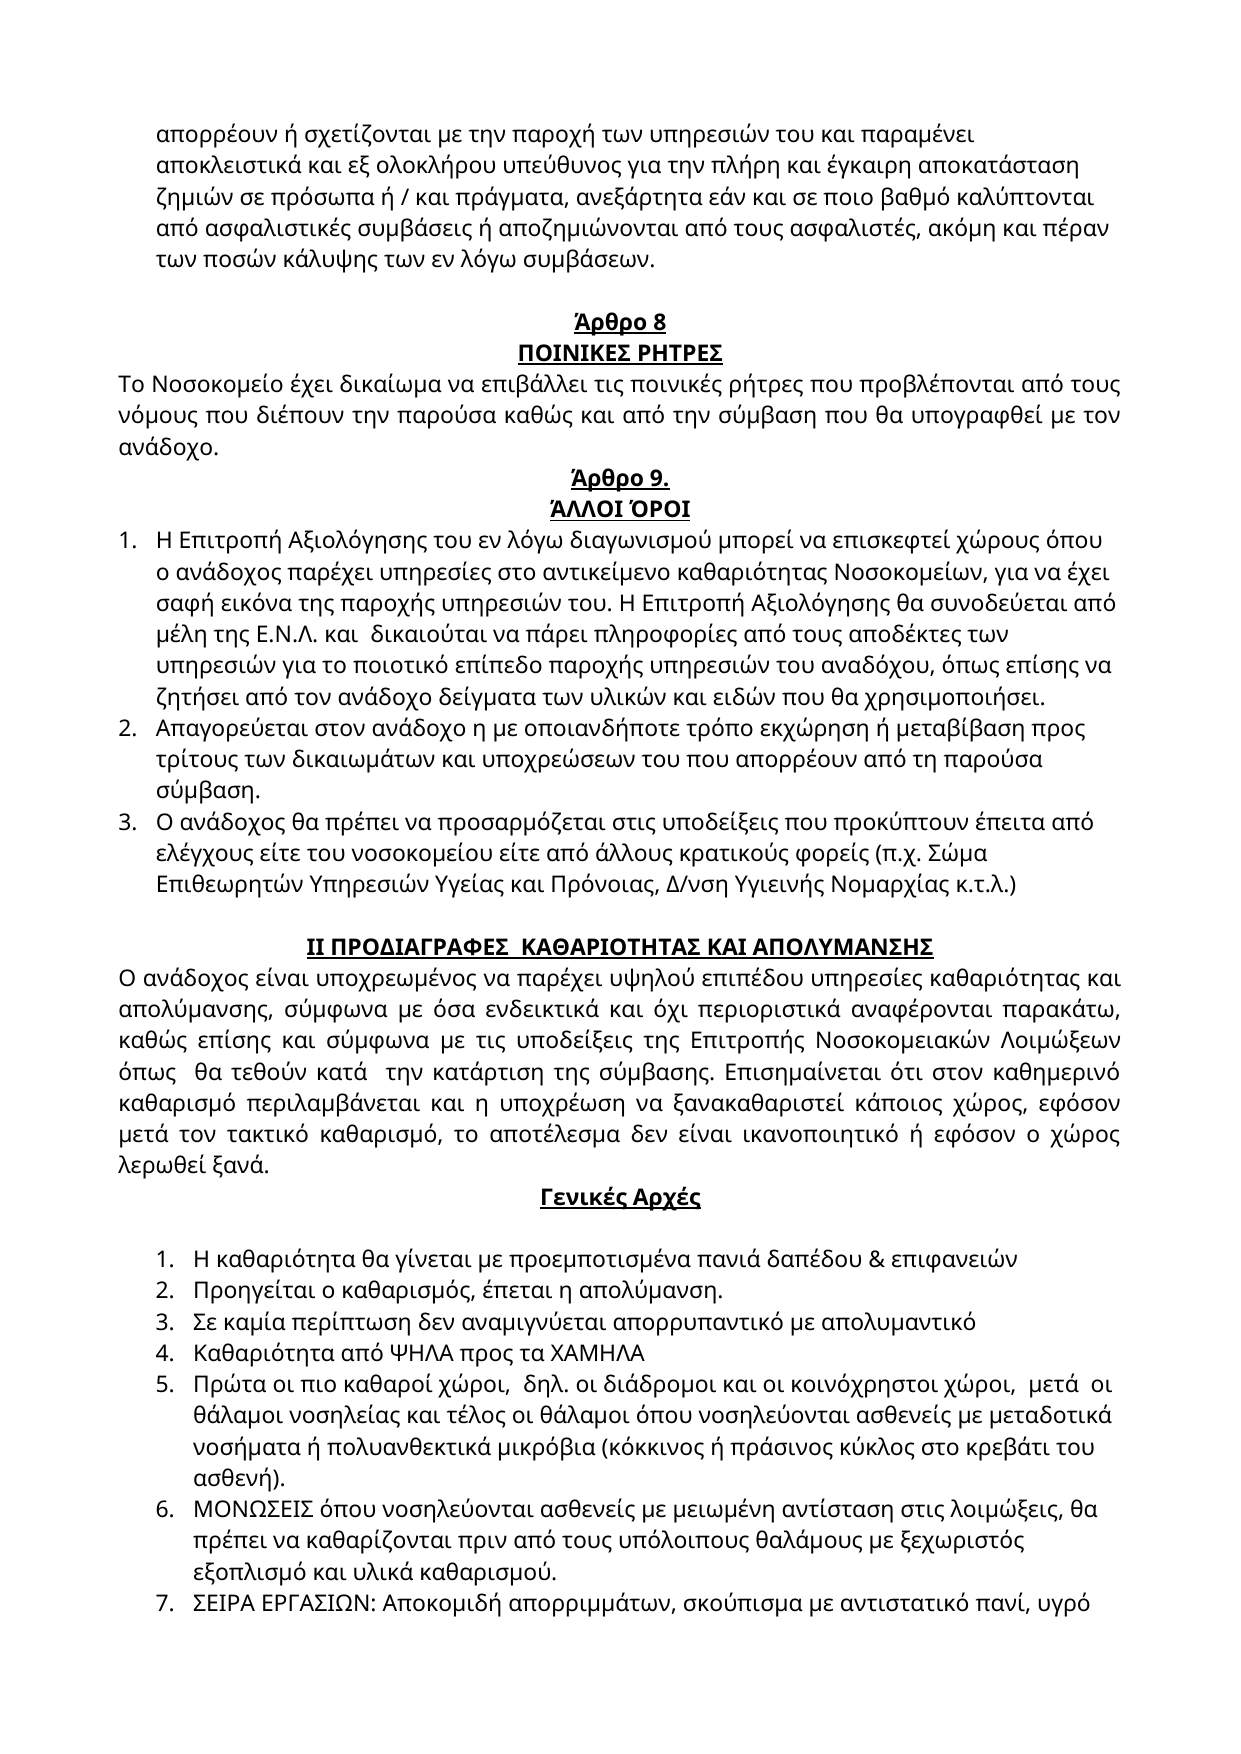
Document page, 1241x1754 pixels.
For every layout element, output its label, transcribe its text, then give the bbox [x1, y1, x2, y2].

text ΆΛΛΟΙ ΌΡΟΙ [118, 493, 1122, 524]
list Απαγορεύεται στον ανάδοχο η με οποιανδήποτε τρόπο εκχώρηση ή μεταβίβαση προς τρίτους των δικαιωμάτων και υποχρεώσεων του που απορρέουν από τη παρούσα σύμβαση. [118, 712, 1122, 806]
text ΙΙ ΠΡΟΔΙΑΓΡΑΦΕΣ ΚΑΘΑΡΙΟΤΗΤΑΣ ΚΑΙ ΑΠΟΛΥΜΑΝΣΗΣ [118, 931, 1122, 962]
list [155, 1587, 1122, 1618]
list Σε καμία περίπτωση δεν αναμιγνύεται απορρυπαντικό με απολυμαντικό [155, 1306, 1122, 1337]
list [118, 118, 1122, 274]
text Ο ανάδοχος είναι υποχρεωμένος να παρέχει υψηλού επιπέδου υπηρεσίες καθαριότητας και απολύμανσης, σύμφωνα με όσα ενδεικτικά και όχι περιοριστικά αναφέρονται παρακάτω, καθώς επίσης και σύμφωνα με τις υποδείξεις της Επιτροπής Νοσοκομειακών Λοιμώξεων όπως θα τεθούν κατά την κατάρτιση της σύμβασης. Επισημαίνεται ότι στον καθημερινό καθαρισμό περιλαμβάνεται και η υποχρέωση να ξανακαθαριστεί κάποιος χώρος, εφόσον μετά τον τακτικό καθαρισμό, το αποτέλεσμα δεν είναι ικανοποιητικό ή εφόσον ο χώρος λερωθεί ξανά. [118, 962, 1122, 1181]
list Πρώτα οι πιο καθαροί χώροι, δηλ. οι διάδρομοι και οι κοινόχρηστοι χώροι, μετά οι θάλαμοι νοσηλείας και τέλος οι θάλαμοι όπου νοσηλεύονται ασθενείς με μεταδοτικά νοσήματα ή πολυανθεκτικά μικρόβια (κόκκινος ή πράσινος κύκλος στο κρεβάτι του ασθενή). [155, 1368, 1122, 1493]
text Το Νοσοκομείο έχει δικαίωμα να επιβάλλει τις ποινικές ρήτρες που προβλέπονται από τους νόμους που διέπουν την παρούσα καθώς και από την σύμβαση που θα υπογραφθεί με τον ανάδοχο. [118, 368, 1122, 462]
list Ο ανάδοχος θα πρέπει να προσαρμόζεται στις υποδείξεις που προκύπτουν έπειτα από ελέγχους είτε του νοσοκομείου είτε από άλλους κρατικούς φορείς (π.χ. Σώμα Επιθεωρητών Υπηρεσιών Υγείας και Πρόνοιας, Δ/νση Υγιεινής Νομαρχίας κ.τ.λ.) [118, 806, 1122, 899]
text Άρθρο 9. [118, 462, 1122, 493]
text ΠΟΙΝΙΚΕΣ ΡΗΤΡΕΣ [118, 337, 1122, 368]
text Γενικές Αρχές [118, 1181, 1122, 1212]
list Η Επιτροπή Αξιολόγησης του εν λόγω διαγωνισμού μπορεί να επισκεφτεί χώρους όπου ο ανάδοχος παρέχει υπηρεσίες στο αντικείμενο καθαριότητας Νοσοκομείων, για να έχει σαφή εικόνα της παροχής υπηρεσιών του. Η Επιτροπή Αξιολόγησης θα συνοδεύεται από μέλη της Ε.Ν.Λ. και δικαιούται να πάρει πληροφορίες από τους αποδέκτες των υπηρεσιών για το ποιοτικό επίπεδο παροχής υπηρεσιών του αναδόχου, όπως επίσης να ζητήσει από τον ανάδοχο δείγματα των υλικών και ειδών που θα χρησιμοποιήσει. [118, 524, 1122, 712]
list Προηγείται ο καθαρισμός, έπεται η απολύμανση. [155, 1274, 1122, 1306]
list H καθαριότητα θα γίνεται με προεμποτισμένα πανιά δαπέδου & επιφανειών [155, 1243, 1122, 1274]
list Καθαριότητα από ΨΗΛΑ προς τα ΧΑΜΗΛΑ [155, 1337, 1122, 1368]
text Άρθρο 8 [118, 306, 1122, 337]
list ΜΟΝΩΣΕΙΣ όπου νοσηλεύονται ασθενείς με μειωμένη αντίσταση στις λοιμώξεις, θα πρέπει να καθαρίζονται πριν από τους υπόλοιπους θαλάμους με ξεχωριστός εξοπλισμό και υλικά καθαρισμού. [155, 1493, 1122, 1587]
